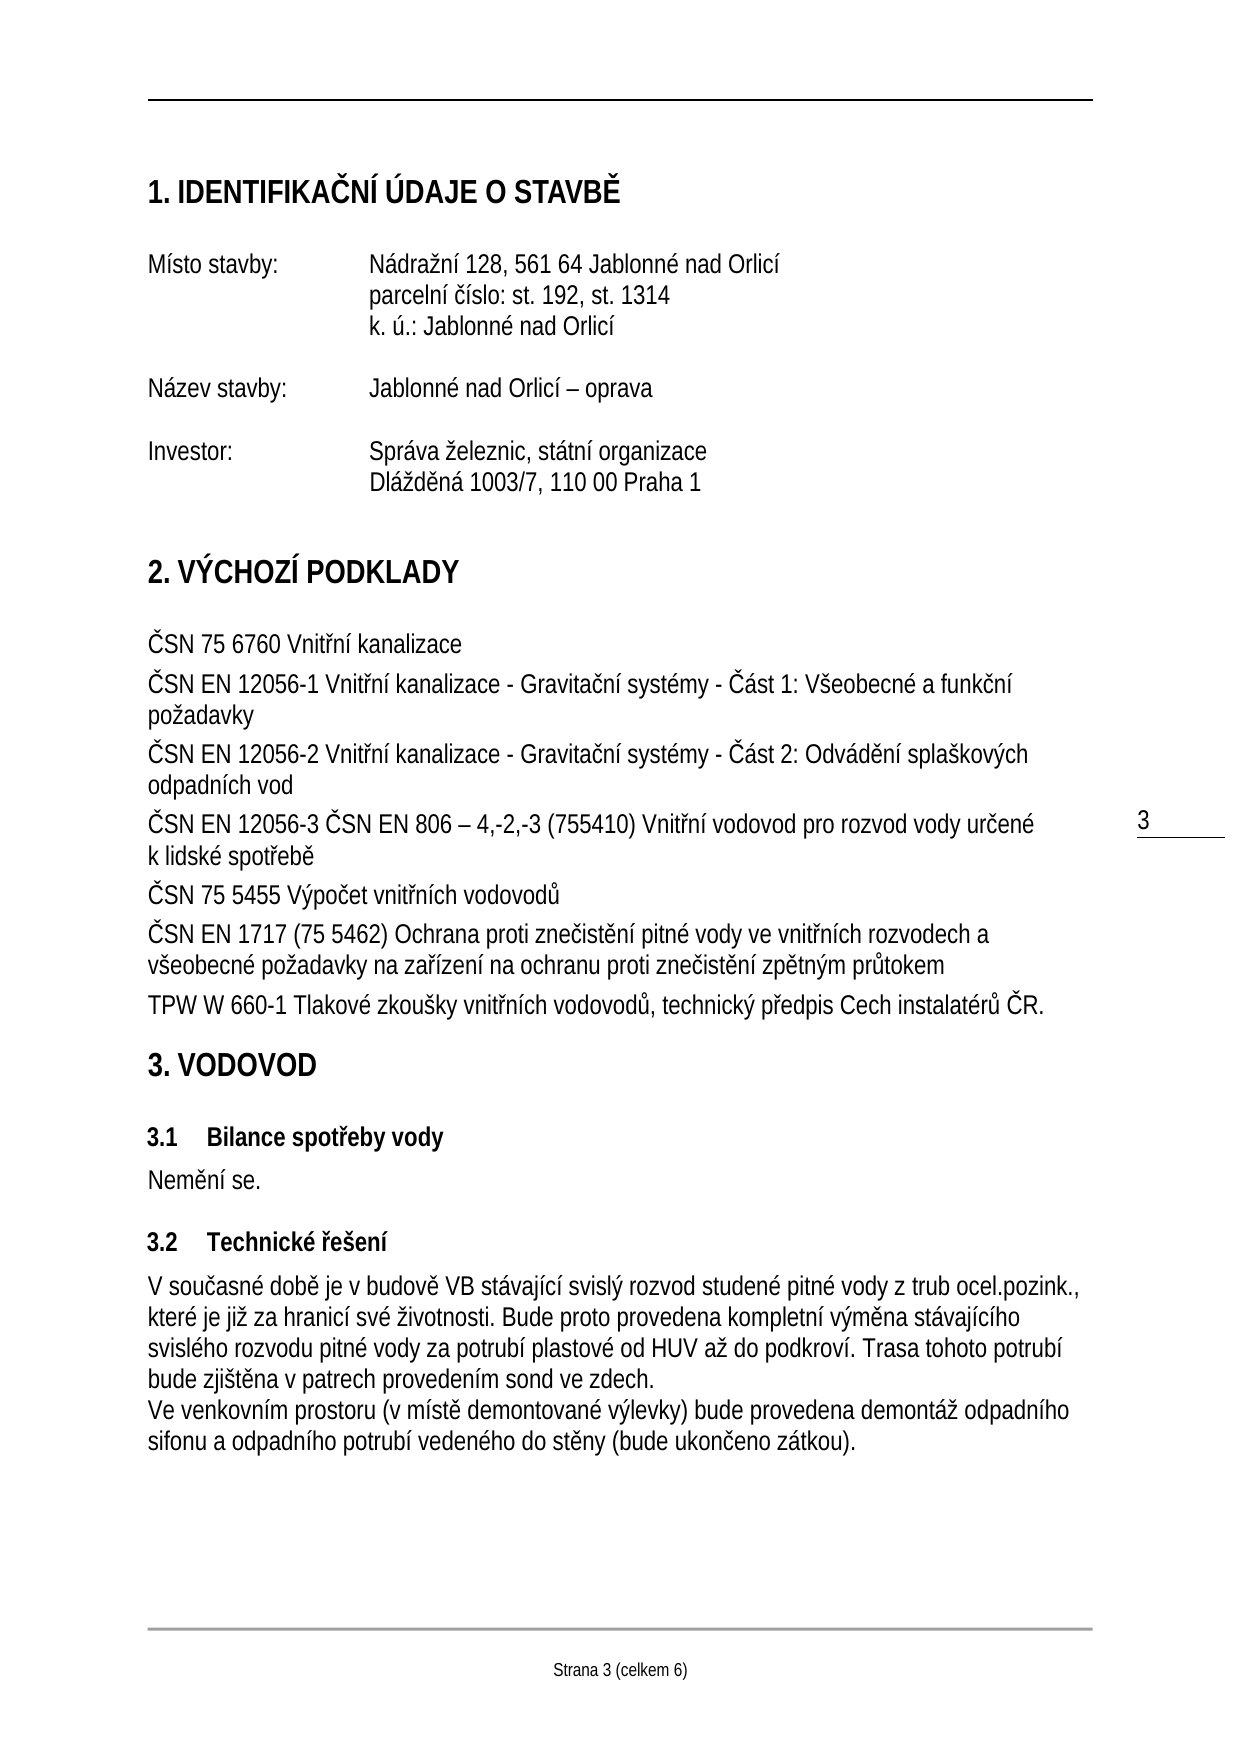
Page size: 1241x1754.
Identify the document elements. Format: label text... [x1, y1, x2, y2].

text ČSN 75 6760 Vnitřní kanalizace [148, 628, 1093, 659]
text parcelní číslo: st. 192, st. 1314 [295, 279, 1093, 310]
text Investor: Správa železnic, státní organizace [148, 434, 1093, 466]
subtitle Technické řešení [147, 1226, 1093, 1257]
text Místo stavby: Nádražní 128, 561 64 Jablonné nad Orlicí [148, 248, 1093, 279]
text ČSN EN 12056-1 Vnitřní kanalizace - Gravitační systémy - Část 1: Všeobecné a funkční požadavky [148, 668, 1093, 730]
subtitle VODOVOD [148, 1045, 1093, 1083]
subtitle Bilance spotřeby vody [147, 1121, 1093, 1152]
text ČSN EN 12056-2 Vnitřní kanalizace - Gravitační systémy - Část 2: Odvádění splaškových odpadních vod [148, 738, 1093, 800]
text k. ú.: Jablonné nad Orlicí [295, 310, 1093, 341]
text TPW W 660-1 Tlakové zkoušky vnitřních vodovodů, technický předpis Cech instalatérů ČR. [148, 989, 1093, 1020]
text ČSN EN 12056-3 ČSN EN 806 – 4,-2,-3 (755410) Vnitřní vodovod pro rozvod vody určené k lidské spotřebě [148, 809, 1093, 871]
text Nemění se. [148, 1164, 1093, 1195]
text Název stavby: Jablonné nad Orlicí – oprava [148, 372, 1093, 403]
text ČSN EN 1717 (75 5462) Ochrana proti znečistění pitné vody ve vnitřních rozvodech a všeobecné požadavky na zařízení na ochranu proti znečistění zpětným průtokem [148, 918, 1093, 981]
subtitle IDENTIFIKAČNÍ ÚDAJE O STAVBĚ [148, 173, 1093, 211]
subtitle VÝCHOZÍ PODKLADY [148, 553, 1093, 591]
text Dlážděná 1003/7, 110 00 Praha 1 [148, 466, 1093, 497]
text Ve venkovním prostoru (v místě demontované výlevky) bude provedena demontáž odpadního sifonu a odpadního potrubí vedeného do stěny (bude ukončeno zátkou). [148, 1394, 1093, 1456]
text ČSN 75 5455 Výpočet vnitřních vodovodů [148, 879, 1093, 910]
text V současné době je v budově VB stávající svislý rozvod studené pitné vody z trub ocel.pozink., které je již za hranicí své životnosti. Bude proto provedena kompletní výměna stávajícího svislého rozvodu pitné vody za potrubí plastové od HUV až do podkroví. Trasa tohoto potrubí bude zjištěna v patrech provedením sond ve zdech. [148, 1270, 1093, 1394]
